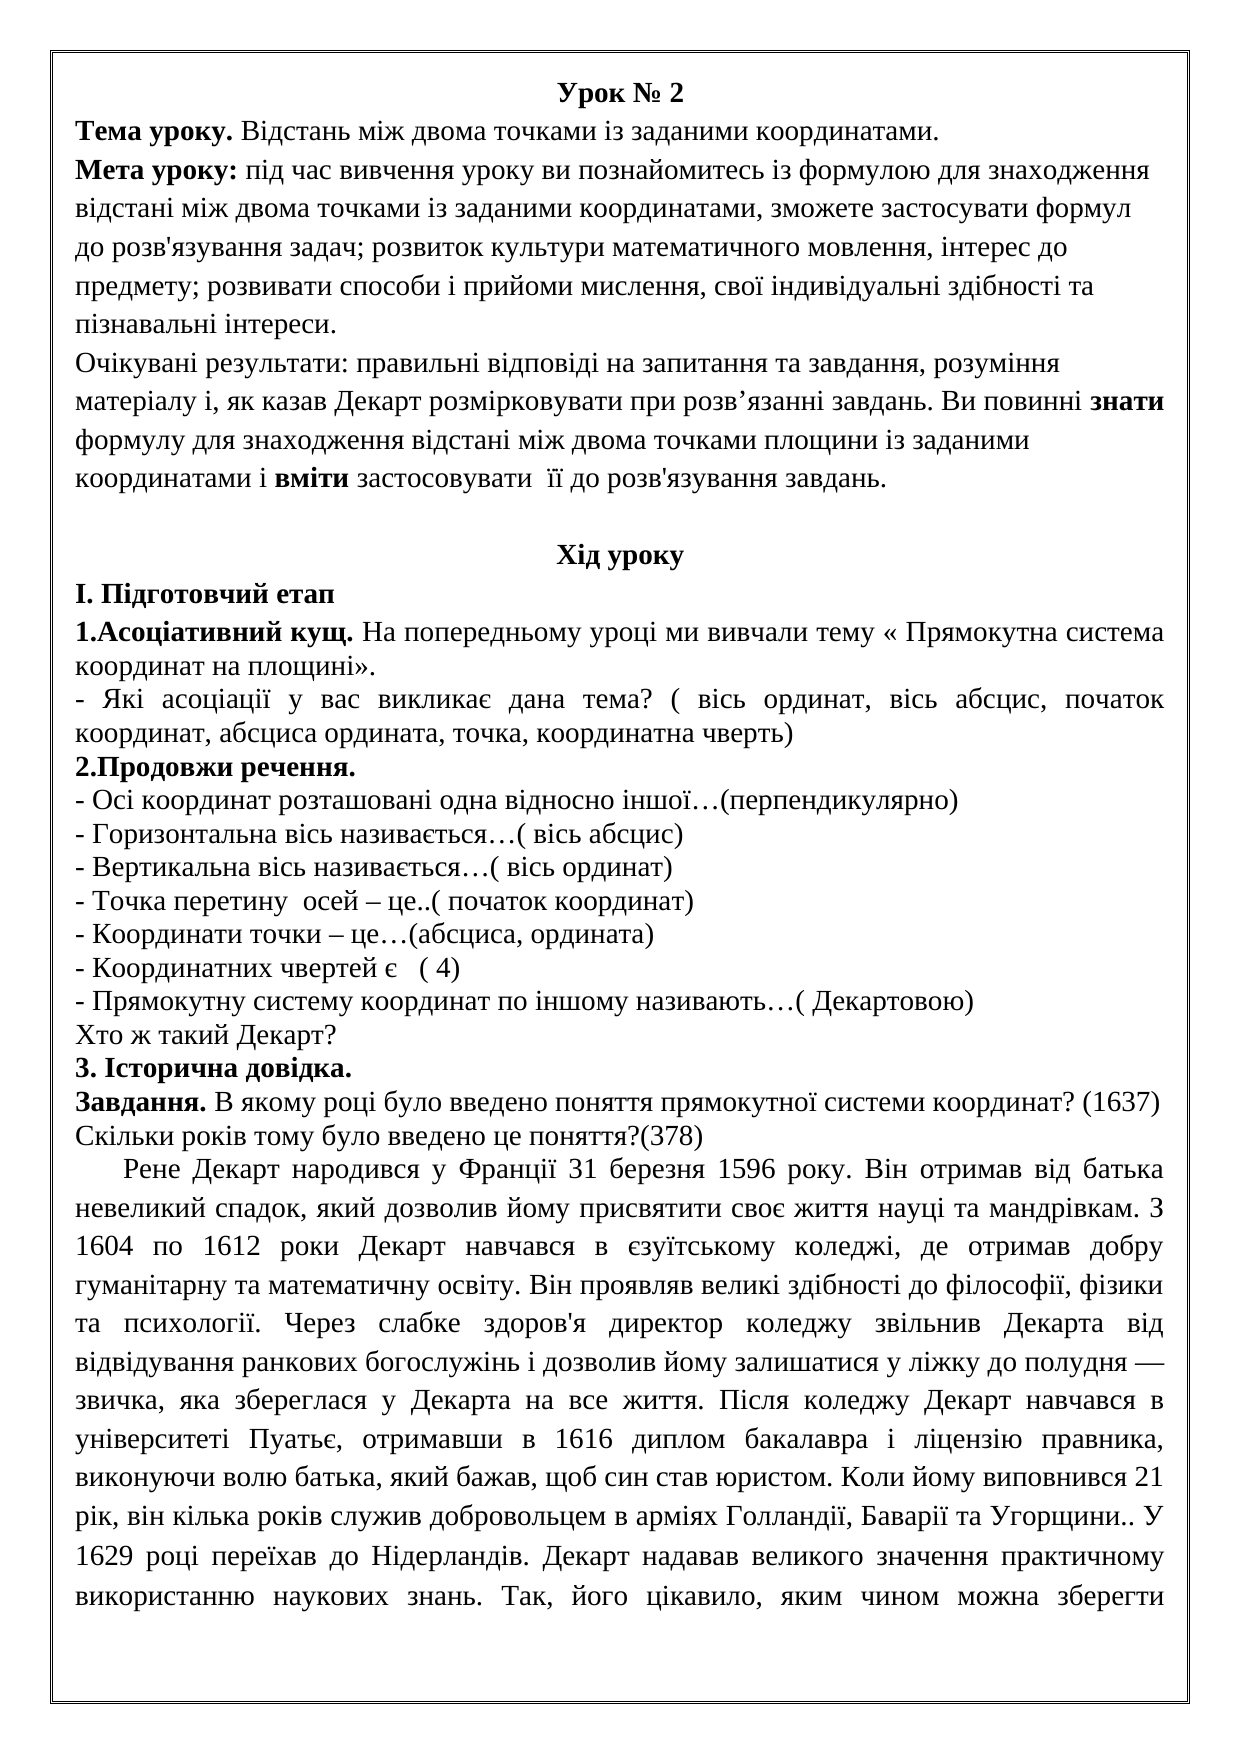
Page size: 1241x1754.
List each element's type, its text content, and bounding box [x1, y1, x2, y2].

text Тема уроку. Відстань між двома точками із заданими координатами. [75, 113, 1165, 147]
text 1.Асоціативний кущ. На попередньому уроці ми вивчали тему « Прямокутна система координат на площині». [75, 614, 1165, 682]
text - Які асоціації у вас викликає дана тема? ( вісь ординат, вісь абсцис, початок координат, абсциса ордината, точка, координатна чверть) [75, 682, 1165, 749]
text 2.Продовжи речення. [75, 749, 1165, 782]
text Скільки років тому було введено це поняття?(378) [75, 1118, 1165, 1151]
text - Прямокутну систему координат по іншому називають…( Декартовою) [75, 983, 1165, 1017]
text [75, 1151, 1165, 1611]
text - Горизонтальна вісь називається…( вісь абсцис) [75, 816, 1165, 849]
text - Осі координат розташовані одна відносно іншої…(перпендикулярно) [75, 782, 1165, 816]
text Очікувані результати: правильні відповіді на запитання та завдання, розуміння матеріалу і, як казав Декарт розмірковувати при розв’язанні завдань. Ви повинні знати формулу для знаходження відстані між двома точками площини із заданими координатами і вміти застосовувати її до розв'язування завдань. [75, 345, 1165, 494]
text - Вертикальна вісь називається…( вісь ординат) [75, 849, 1165, 883]
text І. Підготовчий етап [75, 576, 1165, 609]
text Урок № 2 [75, 75, 1165, 108]
text Завдання. В якому році було введено поняття прямокутної системи координат? (1637) [75, 1084, 1165, 1118]
text 3. Історична довідка. [75, 1051, 1165, 1084]
text - Координати точки – це…(абсциса, ордината) [75, 916, 1165, 950]
text - Точка перетину осей – це..( початок координат) [75, 883, 1165, 916]
text Хто ж такий Декарт? [75, 1017, 1165, 1051]
text Хід уроку [75, 537, 1165, 571]
text Мета уроку: під час вивчення уроку ви познайомитесь із формулою для знаходження відстані між двома точками із заданими координатами, зможете застосувати формул до розв'язування задач; розвиток культури математичного мовлення, інтерес до предмету; розвивати способи і прийоми мислення, свої індивідуальні здібності та пізнавальні інтереси. [75, 152, 1165, 340]
text - Координатних чвертей є ( 4) [75, 950, 1165, 983]
